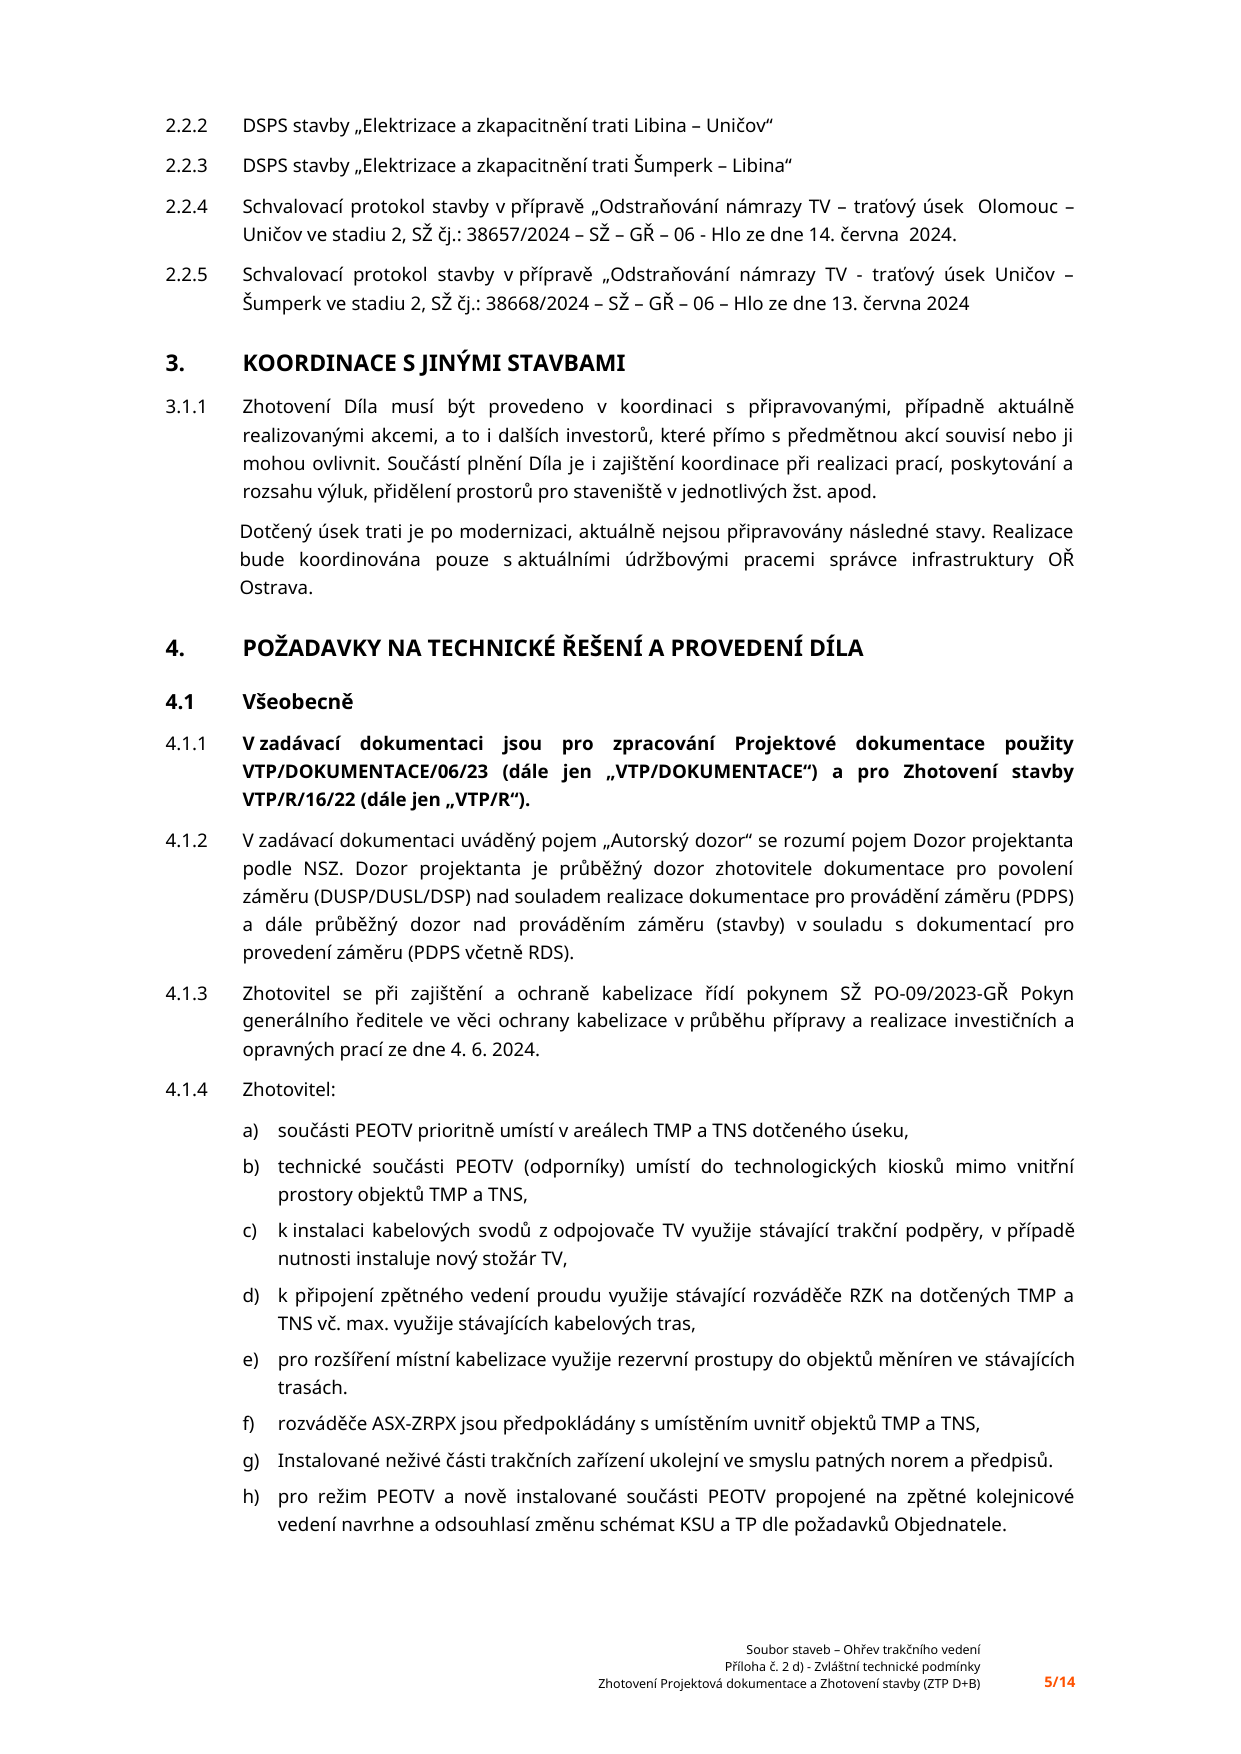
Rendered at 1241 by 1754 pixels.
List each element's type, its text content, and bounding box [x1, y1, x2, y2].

list technické součásti PEOTV (odporníky) umístí do technologických kiosků mimo vnitřní prostory objektů TMP a TNS, [242, 1153, 1075, 1207]
text V zadávací dokumentaci uváděný pojem „Autorský dozor“ se rozumí pojem Dozor projektanta podle NSZ. Dozor projektanta je průběžný dozor zhotovitele dokumentace pro povolení záměru (DUSP/DUSL/DSP) nad souladem realizace dokumentace pro provádění záměru (PDPS) a dále průběžný dozor nad prováděním záměru (stavby) v souladu s dokumentací pro provedení záměru (PDPS včetně RDS). [165, 827, 1075, 965]
list pro rozšíření místní kabelizace využije rezervní prostupy do objektů měníren ve stávajících trasách. [242, 1346, 1075, 1400]
list k instalaci kabelových svodů z odpojovače TV využije stávající trakční podpěry, v případě nutnosti instaluje nový stožár TV, [242, 1218, 1075, 1271]
list k připojení zpětného vedení proudu využije stávající rozváděče RZK na dotčených TMP a TNS vč. max. využije stávajících kabelových tras, [242, 1282, 1075, 1336]
text Zhotovitel se při zajištění a ochraně kabelizace řídí pokynem SŽ PO-09/2023-GŘ Pokyn generálního ředitele ve věci ochrany kabelizace v průběhu přípravy a realizace investičních a opravných prací ze dne 4. 6. 2024. [165, 980, 1075, 1061]
text DSPS stavby „Elektrizace a zkapacitnění trati Libina – Uničov“ [165, 112, 1075, 138]
text Zhotovitel: [165, 1076, 1075, 1102]
text Schvalovací protokol stavby v přípravě „Odstraňování námrazy TV – traťový úsek Olomouc – Uničov ve stadiu 2, SŽ čj.: 38657/2024 – SŽ – GŘ – 06 - Hlo ze dne 14. června 2024. [165, 193, 1075, 247]
text Zhotovení Díla musí být provedeno v koordinaci s připravovanými, případně aktuálně realizovanými akcemi, a to i dalších investorů, které přímo s předmětnou akcí souvisí nebo ji mohou ovlivnit. Součástí plnění Díla je i zajištění koordinace při realizaci prací, poskytování a rozsahu výluk, přidělení prostorů pro staveniště v jednotlivých žst. apod. [165, 394, 1075, 503]
text V zadávací dokumentaci jsou pro zpracování Projektové dokumentace použity VTP/DOKUMENTACE/06/23 (dále jen „VTP/DOKUMENTACE“) a pro Zhotovení stavby VTP/R/16/22 (dále jen „VTP/R“). [165, 731, 1075, 812]
text DSPS stavby „Elektrizace a zkapacitnění trati Šumperk – Libina“ [165, 153, 1075, 178]
text Schvalovací protokol stavby v přípravě „Odstraňování námrazy TV - traťový úsek Uničov – Šumperk ve stadiu 2, SŽ čj.: 38668/2024 – SŽ – GŘ – 06 – Hlo ze dne 13. června 2024 [165, 262, 1075, 315]
list Instalované neživé části trakčních zařízení ukolejní ve smyslu patných norem a předpisů. [242, 1447, 1075, 1473]
list pro režim PEOTV a nově instalované součásti PEOTV propojené na zpětné kolejnicové vedení navrhne a odsouhlasí změnu schémat KSU a TP dle požadavků Objednatele. [242, 1483, 1075, 1537]
list rozváděče ASX-ZRPX jsou předpokládány s umístěním uvnitř objektů TMP a TNS, [242, 1411, 1075, 1436]
text POŽADAVKY NA TECHNICKÉ ŘEŠENÍ A PROVEDENÍ DÍLA [165, 632, 1075, 663]
text KOORDINACE S JINÝMI STAVBAMI [165, 347, 1075, 378]
list Dotčený úsek trati je po modernizaci, aktuálně nejsou připravovány následné stavy. Realizace bude koordinována pouze s aktuálními údržbovými pracemi správce infrastruktury OŘ Ostrava. [239, 518, 1075, 600]
list součásti PEOTV prioritně umístí v areálech TMP a TNS dotčeného úseku, [242, 1117, 1075, 1142]
text Všeobecně [165, 687, 1075, 715]
